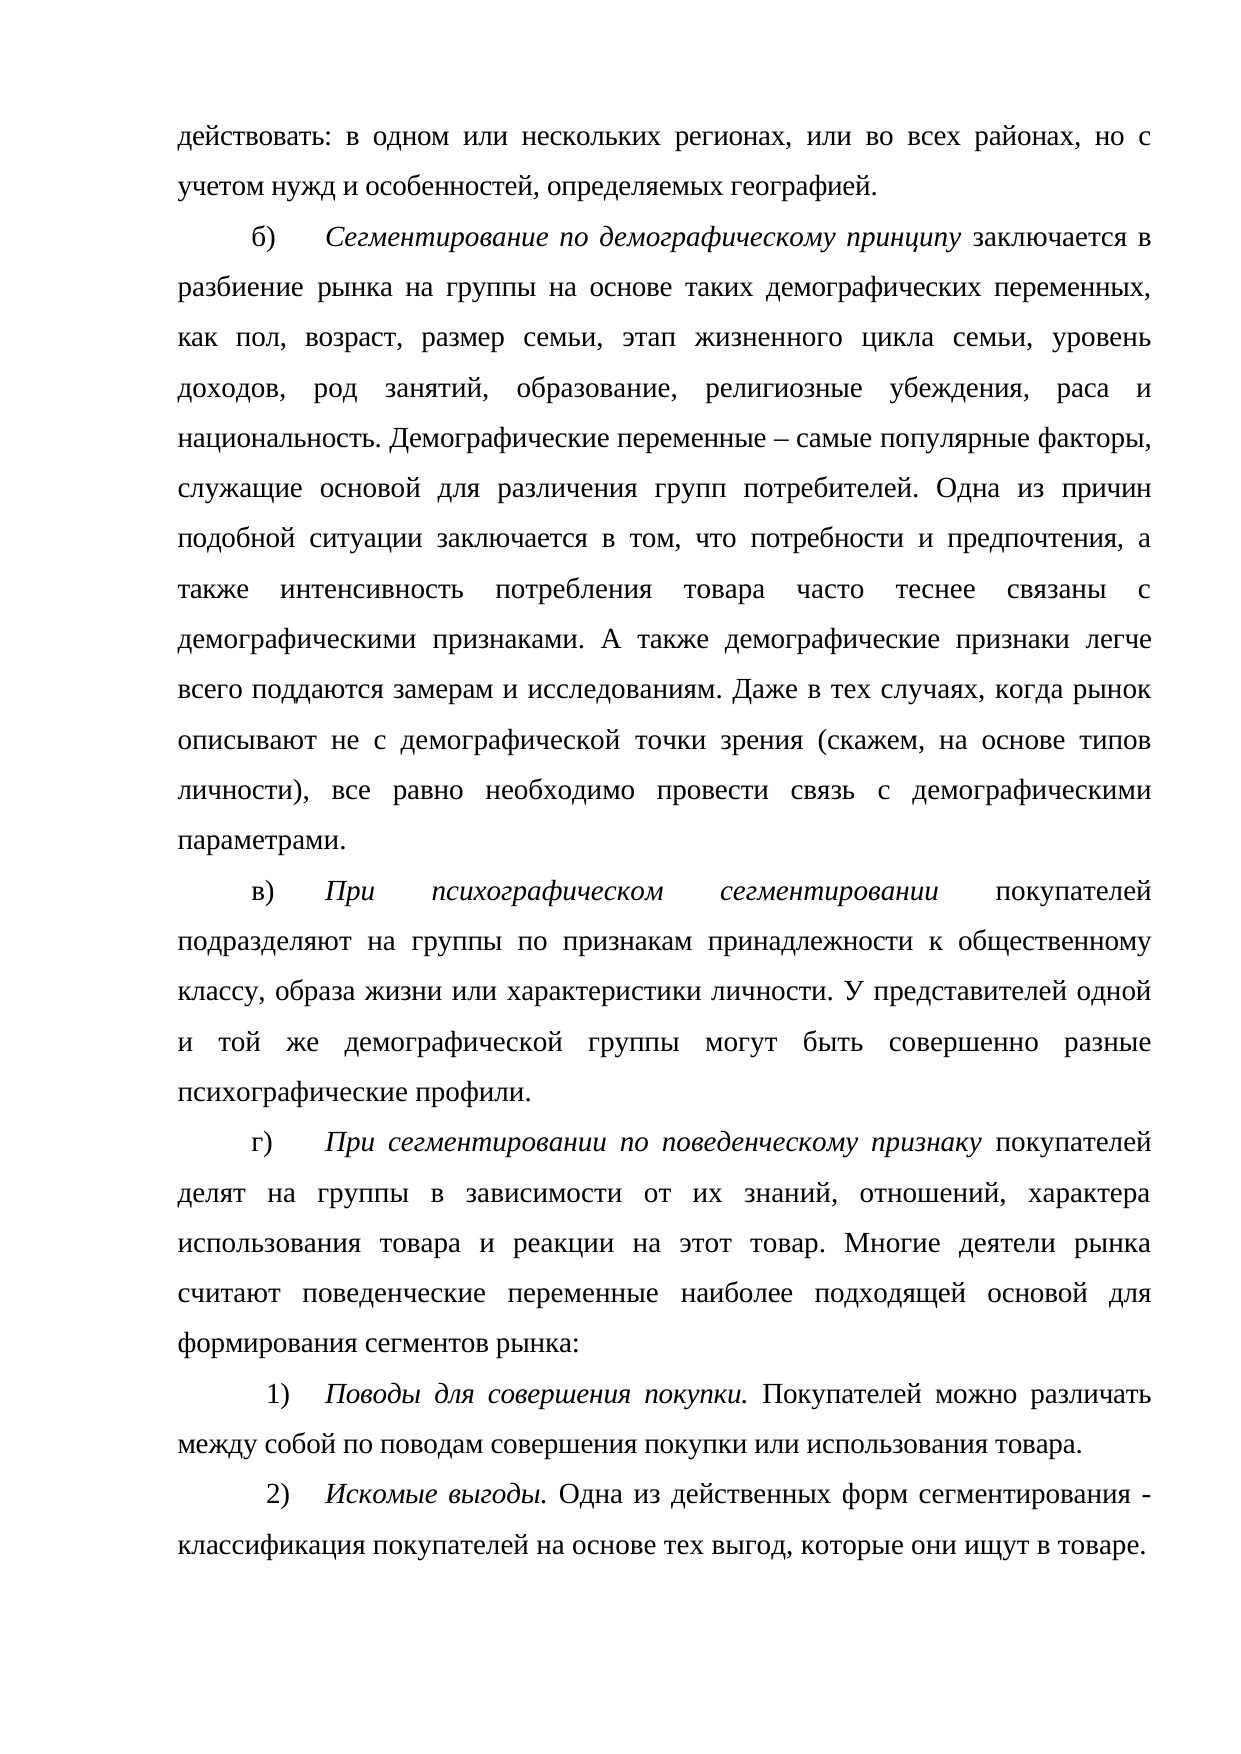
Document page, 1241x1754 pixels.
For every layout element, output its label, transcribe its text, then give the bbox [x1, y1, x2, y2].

list При психографическом сегментировании покупателей подразделяют на группы по признакам принадлежности к общественному классу, образа жизни или характеристики личности. У представителей одной и той же демографической группы могут быть совершенно разные психографические профили. [177, 873, 1152, 1108]
list При сегментировании по поведенческому признаку покупателей делят на группы в зависимости от их знаний, отношений, характера использования товара и реакции на этот товар. Многие деятели рынка считают поведенческие переменные наиболее подходящей основой для формирования сегментов рынка: [177, 1124, 1152, 1359]
list Поводы для совершения покупки. Покупателей можно различать между собой по поводам совершения покупки или использования товара. [177, 1376, 1152, 1460]
list Сегментирование по демографическому принципу заключается в разбиение рынка на группы на основе таких демографических переменных, как пол, возраст, размер семьи, этап жизненного цикла семьи, уровень доходов, род занятий, образование, религиозные убеждения, раса и национальность. Демографические переменные – самые популярные факторы, служащие основой для различения групп потребителей. Одна из причин подобной ситуации заключается в том, что потребности и предпочтения, а также интенсивность потребления товара часто теснее связаны с демографическими признаками. А также демографические признаки легче всего поддаются замерам и исследованиям. Даже в тех случаях, когда рынок описывают не с демографической точки зрения (скажем, на основе типов личности), все равно необходимо провести связь с демографическими параметрами. [177, 219, 1152, 856]
list Искомые выгоды. Одна из действенных форм сегментирования - классификация покупателей на основе тех выгод, которые они ищут в товаре. [177, 1477, 1152, 1560]
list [177, 118, 1152, 202]
